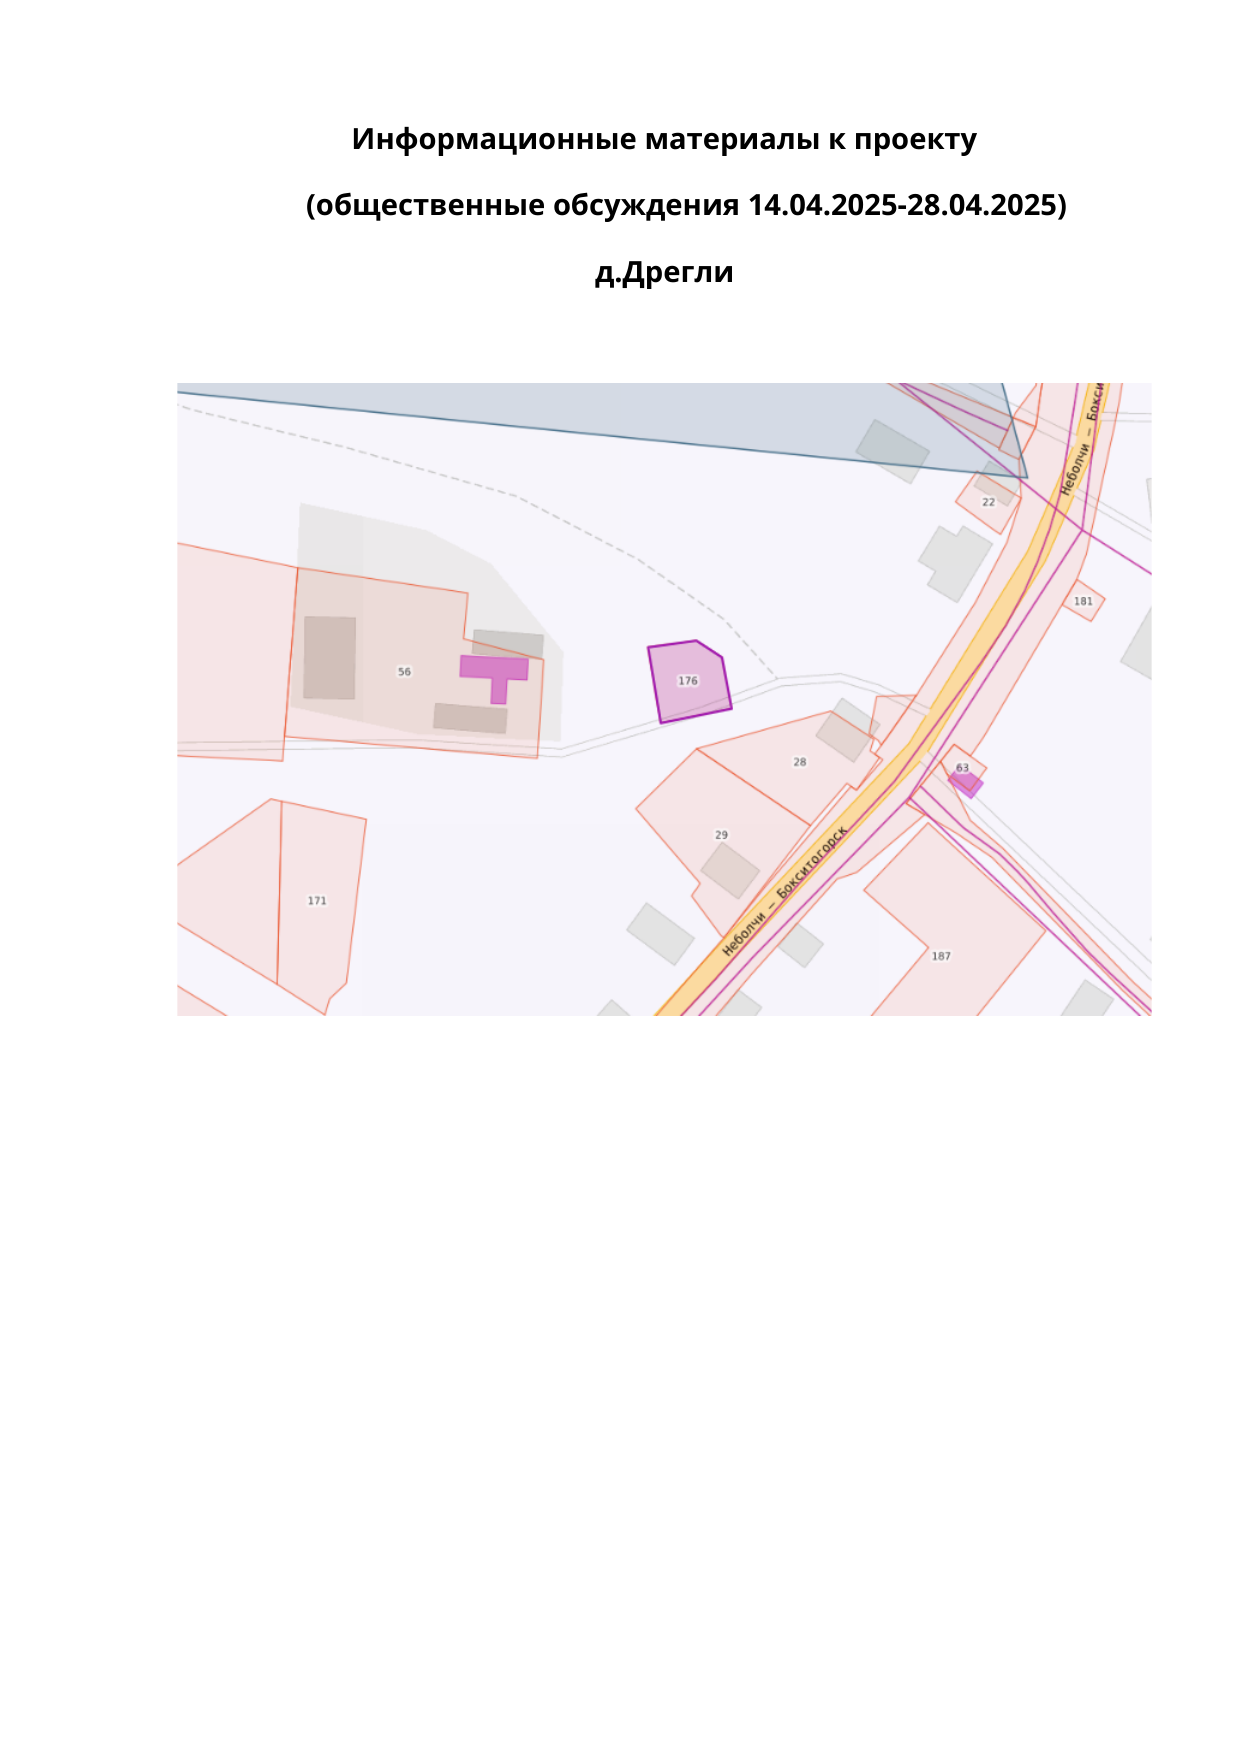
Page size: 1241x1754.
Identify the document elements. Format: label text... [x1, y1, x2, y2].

text (общественные обсуждения 14.04.2025-28.04.2025) [177, 184, 1152, 224]
picture [177, 383, 1152, 1016]
text д.Дрегли [177, 251, 1152, 291]
text Информационные материалы к проекту [177, 118, 1152, 158]
